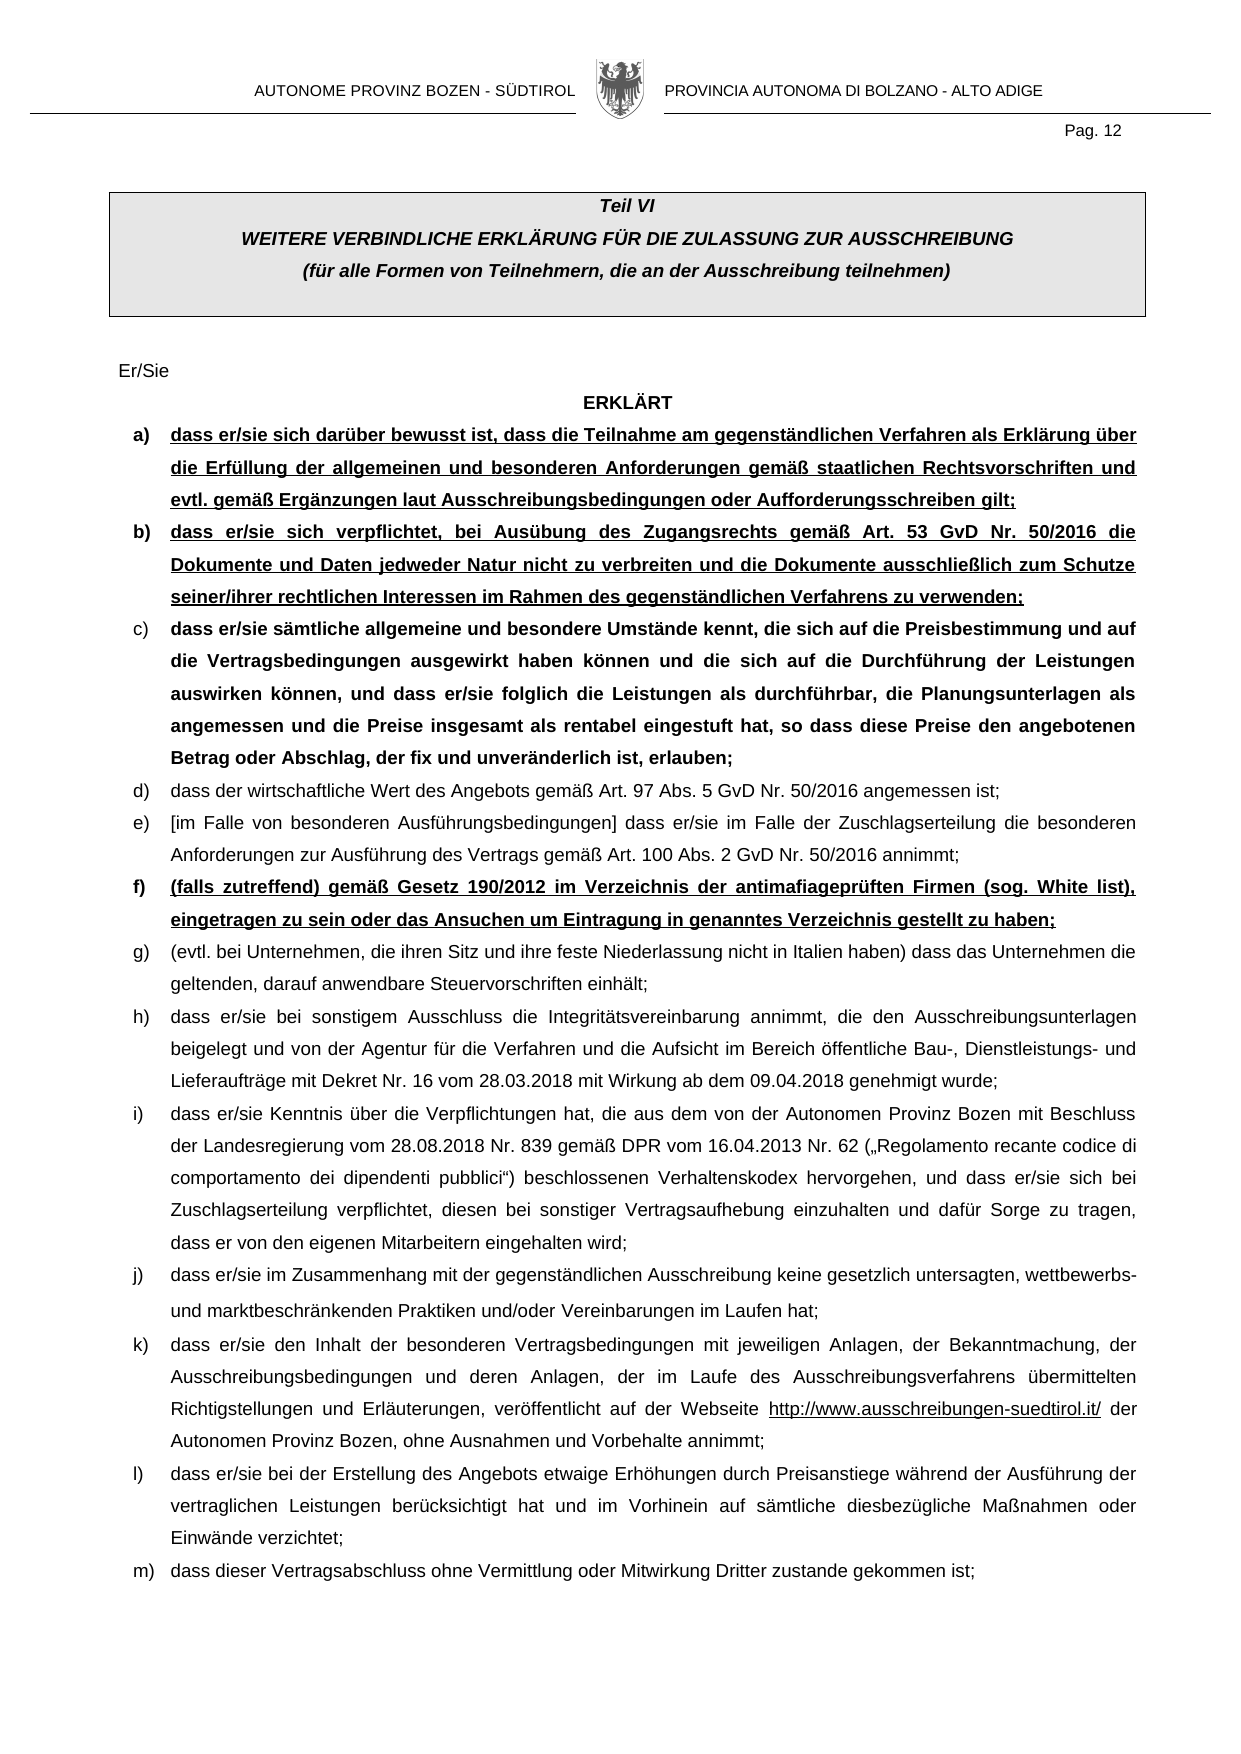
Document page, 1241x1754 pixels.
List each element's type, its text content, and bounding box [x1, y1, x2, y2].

list dass er/sie sich darüber bewusst ist, dass die Teilnahme am gegenständlichen Verfahren als Erklärung über die Erfüllung der allgemeinen und besonderen Anforderungen gemäß staatlichen Rechtsvorschriften und evtl. gemäß Ergänzungen laut Ausschreibungsbedingungen oder Aufforderungsschreiben gilt; [133, 424, 1137, 510]
list dass er/sie Kenntnis über die Verpflichtungen hat, die aus dem von der Autonomen Provinz Bozen mit Beschluss der Landesregierung vom 28.08.2018 Nr. 839 gemäß DPR vom 16.04.2013 Nr. 62 („Regolamento recante codice di comportamento dei dipendenti pubblici“) beschlossenen Verhaltenskodex hervorgehen, und dass er/sie sich bei Zuschlagserteilung verpflichtet, diesen bei sonstiger Vertragsaufhebung einzuhalten und dafür Sorge zu tragen, dass er von den eigenen Mitarbeitern eingehalten wird; [133, 1102, 1137, 1253]
text WEITERE VERBINDLICHE ERKLÄRUNG FÜR DIE ZULASSUNG ZUR AUSSCHREIBUNG [110, 224, 1145, 249]
list dass er/sie bei der Erstellung des Angebots etwaige Erhöhungen durch Preisanstiege während der Ausführung der vertraglichen Leistungen berücksichtigt hat und im Vorhinein auf sämtliche diesbezügliche Maßnahmen oder Einwände verzichtet; [133, 1462, 1137, 1549]
list dass er/sie bei sonstigem Ausschluss die Integritätsvereinbarung annimmt, die den Ausschreibungsunterlagen beigelegt und von der Agentur für die Verfahren und die Aufsicht im Bereich öffentliche Bau-, Dienstleistungs- und Lieferaufträge mit Dekret Nr. 16 vom 28.03.2018 mit Wirkung ab dem 09.04.2018 genehmigt wurde; [133, 1006, 1137, 1092]
list (falls zutreffend) gemäß Gesetz 190/2012 im Verzeichnis der antimafiageprüften Firmen (sog. White list), eingetragen zu sein oder das Ansuchen um Eintragung in genanntes Verzeichnis gestellt zu haben; [133, 876, 1137, 930]
text Er/Sie [118, 360, 1137, 381]
picture [596, 59, 644, 119]
list dass er/sie im Zusammenhang mit der gegenständlichen Ausschreibung keine gesetzlich untersagten, wettbewerbs- und marktbeschränkenden Praktiken und/oder Vereinbarungen im Laufen hat; [133, 1264, 1137, 1321]
list [im Falle von besonderen Ausführungsbedingungen] dass er/sie im Falle der Zuschlagserteilung die besonderen Anforderungen zur Ausführung des Vertrags gemäß Art. 100 Abs. 2 GvD Nr. 50/2016 annimmt; [133, 812, 1137, 866]
list dass dieser Vertragsabschluss ohne Vermittlung oder Mitwirkung Dritter zustande gekommen ist; [133, 1559, 1137, 1581]
list dass der wirtschaftliche Wert des Angebots gemäß Art. 97 Abs. 5 GvD Nr. 50/2016 angemessen ist; [133, 779, 1137, 801]
list dass er/sie sich verpflichtet, bei Ausübung des Zugangsrechts gemäß Art. 53 GvD Nr. 50/2016 die Dokumente und Daten jedweder Natur nicht zu verbreiten und die Dokumente ausschließlich zum Schutze seiner/ihrer rechtlichen Interessen im Rahmen des gegenständlichen Verfahrens zu verwenden; [133, 521, 1137, 607]
list dass er/sie den Inhalt der besonderen Vertragsbedingungen mit jeweiligen Anlagen, der Bekanntmachung, der Ausschreibungsbedingungen und deren Anlagen, der im Laufe des Ausschreibungsverfahrens übermittelten Richtigstellungen und Erläuterungen, veröffentlicht auf der Webseite http://www.ausschreibungen-suedtirol.it/ der Autonomen Provinz Bozen, ohne Ausnahmen und Vorbehalte annimmt; [133, 1333, 1137, 1452]
text (für alle Formen von Teilnehmern, die an der Ausschreibung teilnehmen) [110, 257, 1145, 281]
list (evtl. bei Unternehmen, die ihren Sitz und ihre feste Niederlassung nicht in Italien haben) dass das Unternehmen die geltenden, darauf anwendbare Steuervorschriften einhält; [133, 941, 1137, 995]
text ERKLÄRT [118, 392, 1137, 413]
text Teil VI [110, 193, 1145, 217]
list dass er/sie sämtliche allgemeine und besondere Umstände kennt, die sich auf die Preisbestimmung und auf die Vertragsbedingungen ausgewirkt haben können und die sich auf die Durchführung der Leistungen auswirken können, und dass er/sie folglich die Leistungen als durchführbar, die Planungsunterlagen als angemessen und die Preise insgesamt als rentabel eingestuft hat, so dass diese Preise den angebotenen Betrag oder Abschlag, der fix und unveränderlich ist, erlauben; [133, 618, 1137, 769]
